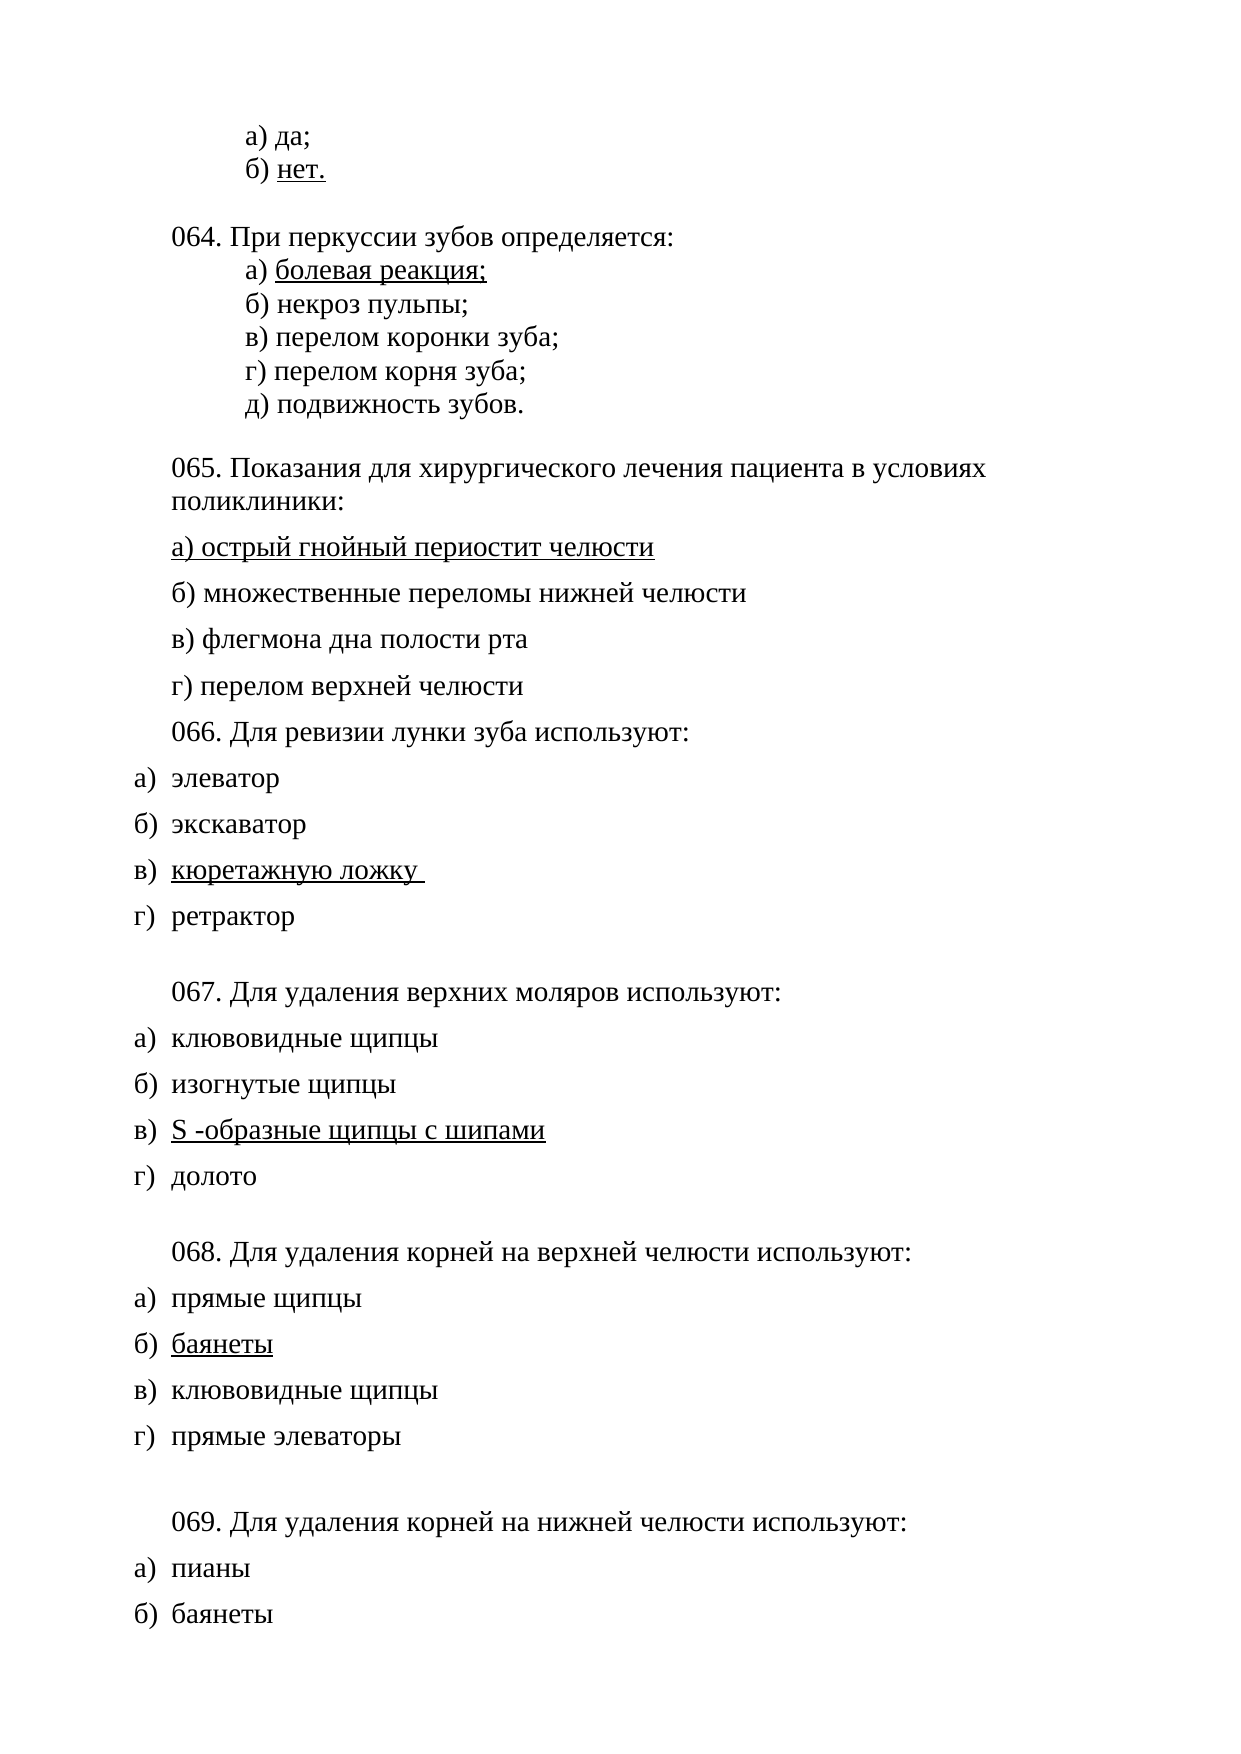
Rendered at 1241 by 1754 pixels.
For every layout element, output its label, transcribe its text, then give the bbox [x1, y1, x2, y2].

text 065. Показания для хирургического лечения пациента в условиях поликлиники: [171, 450, 1152, 517]
text 066. Для ревизии лунки зуба используют: [171, 714, 1152, 747]
text 067. Для удаления верхних моляров используют: [171, 974, 1152, 1007]
text а) острый гнойный периостит челюсти [171, 529, 1152, 563]
text б) нет. [171, 152, 1152, 185]
list клювовидные щипцы [134, 1020, 1152, 1053]
list элеватор [134, 760, 1152, 793]
list S -образные щипцы с шипами [134, 1112, 1152, 1145]
text 068. Для удаления корней на верхней челюсти используют: [171, 1234, 1152, 1267]
text в) перелом коронки зуба; [171, 319, 1152, 353]
text а) болевая реакция; [171, 252, 1152, 286]
text 064. При перкуссии зубов определяется: [171, 219, 1152, 252]
text а) да; [171, 118, 1152, 152]
text г) перелом верхней челюсти [171, 668, 1152, 701]
text д) подвижность зубов. [171, 386, 1152, 420]
list долото [134, 1158, 1152, 1191]
list баянеты [134, 1596, 1152, 1629]
list изогнутые щипцы [134, 1066, 1152, 1099]
text г) перелом корня зуба; [171, 353, 1152, 386]
text б) некроз пульпы; [171, 286, 1152, 319]
list пианы [134, 1550, 1152, 1583]
list кюретажную ложку [134, 852, 1152, 885]
list экскаватор [134, 806, 1152, 839]
list клювовидные щипцы [134, 1372, 1152, 1406]
list баянеты [134, 1326, 1152, 1359]
text в) флегмона дна полости рта [171, 622, 1152, 655]
list ретрактор [134, 898, 1152, 931]
text б) множественные переломы нижней челюсти [171, 576, 1152, 609]
list прямые щипцы [134, 1280, 1152, 1313]
text 069. Для удаления корней на нижней челюсти используют: [171, 1504, 1152, 1537]
list прямые элеваторы [134, 1418, 1152, 1452]
